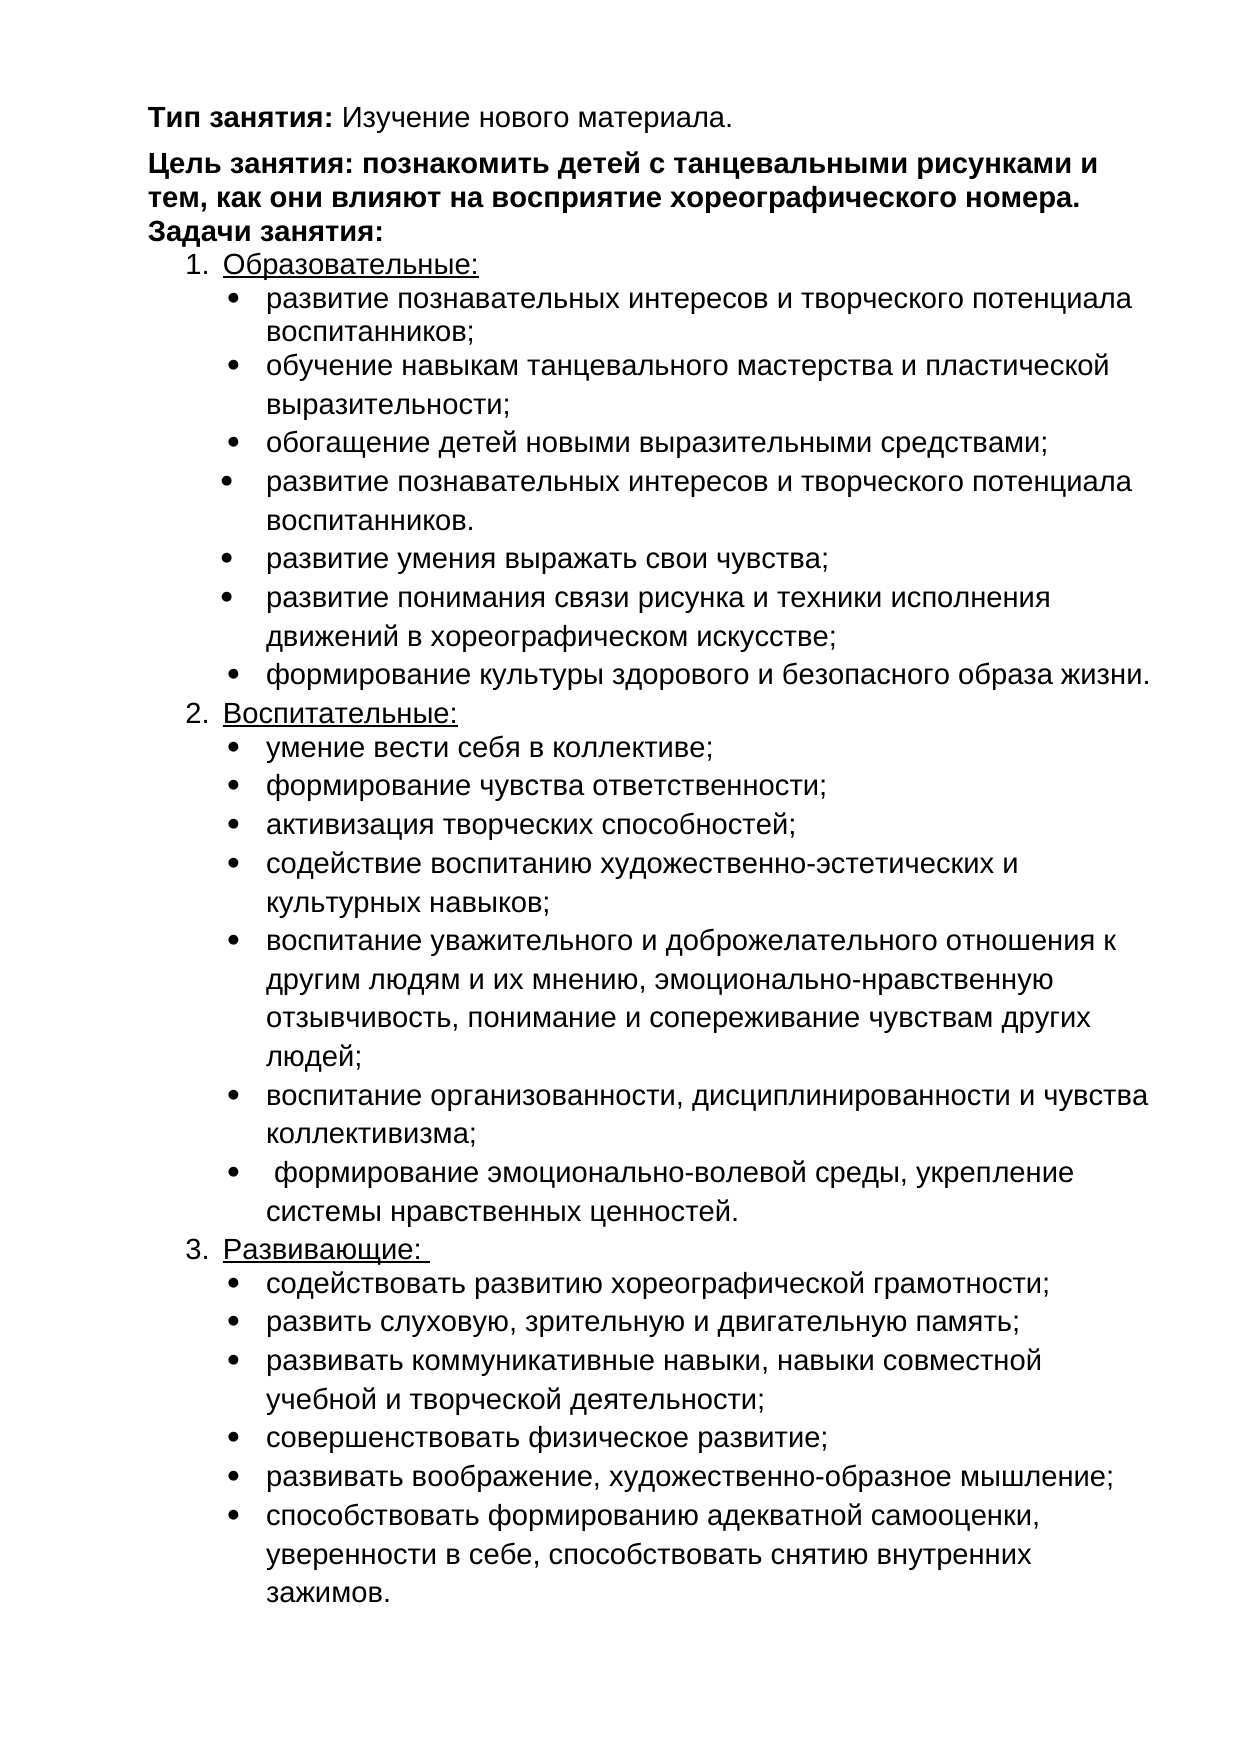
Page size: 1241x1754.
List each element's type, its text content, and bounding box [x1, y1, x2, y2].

list обогащение детей новыми выразительными средствами; [228, 425, 1152, 459]
list активизация творческих способностей; [228, 807, 1152, 841]
list развивать воображение, художественно-образное мышление; [228, 1459, 1152, 1493]
list Воспитательные: [185, 696, 1152, 729]
list способствовать формированию адекватной самооценки, уверенности в себе, способствовать снятию внутренних зажимов. [228, 1498, 1152, 1609]
list развитие понимания связи рисунка и техники исполнения движений в хореографическом искусстве; [222, 580, 1152, 652]
list совершенствовать физическое развитие; [228, 1420, 1152, 1454]
list развить слуховую, зрительную и двигательную память; [228, 1304, 1152, 1338]
list содействовать развитию хореографической грамотности; [228, 1266, 1152, 1299]
list Образовательные: [185, 247, 1152, 281]
list Развивающие: [185, 1232, 1152, 1266]
list воспитание организованности, дисциплинированности и чувства коллективизма; [228, 1077, 1152, 1150]
list развитие умения выражать свои чувства; [222, 541, 1152, 575]
list формирование чувства ответственности; [228, 768, 1152, 802]
list содействие воспитанию художественно-эстетических и культурных навыков; [228, 846, 1152, 918]
list обучение навыкам танцевального мастерства и пластической выразительности; [228, 348, 1152, 420]
list развивать коммуникативные навыки, навыки совместной учебной и творческой деятельности; [228, 1343, 1152, 1415]
list формирование эмоционально-волевой среды, укрепление системы нравственных ценностей. [228, 1155, 1152, 1227]
list формирование культуры здорового и безопасного образа жизни. [228, 657, 1152, 691]
list умение вести себя в коллективе; [228, 729, 1152, 763]
list развитие познавательных интересов и творческого потенциала воспитанников; [228, 281, 1152, 348]
text Задачи занятия: [148, 213, 1152, 247]
text Цель занятия: познакомить детей с танцевальными рисунками и тем, как они влияют на восприятие хореографического номера. [148, 146, 1152, 213]
text Тип занятия: Изучение нового материала. [148, 100, 1152, 134]
list воспитание уважительного и доброжелательного отношения к другим людям и их мнению, эмоционально-нравственную отзывчивость, понимание и сопереживание чувствам других людей; [228, 923, 1152, 1072]
list развитие познавательных интересов и творческого потенциала воспитанников. [222, 464, 1152, 536]
